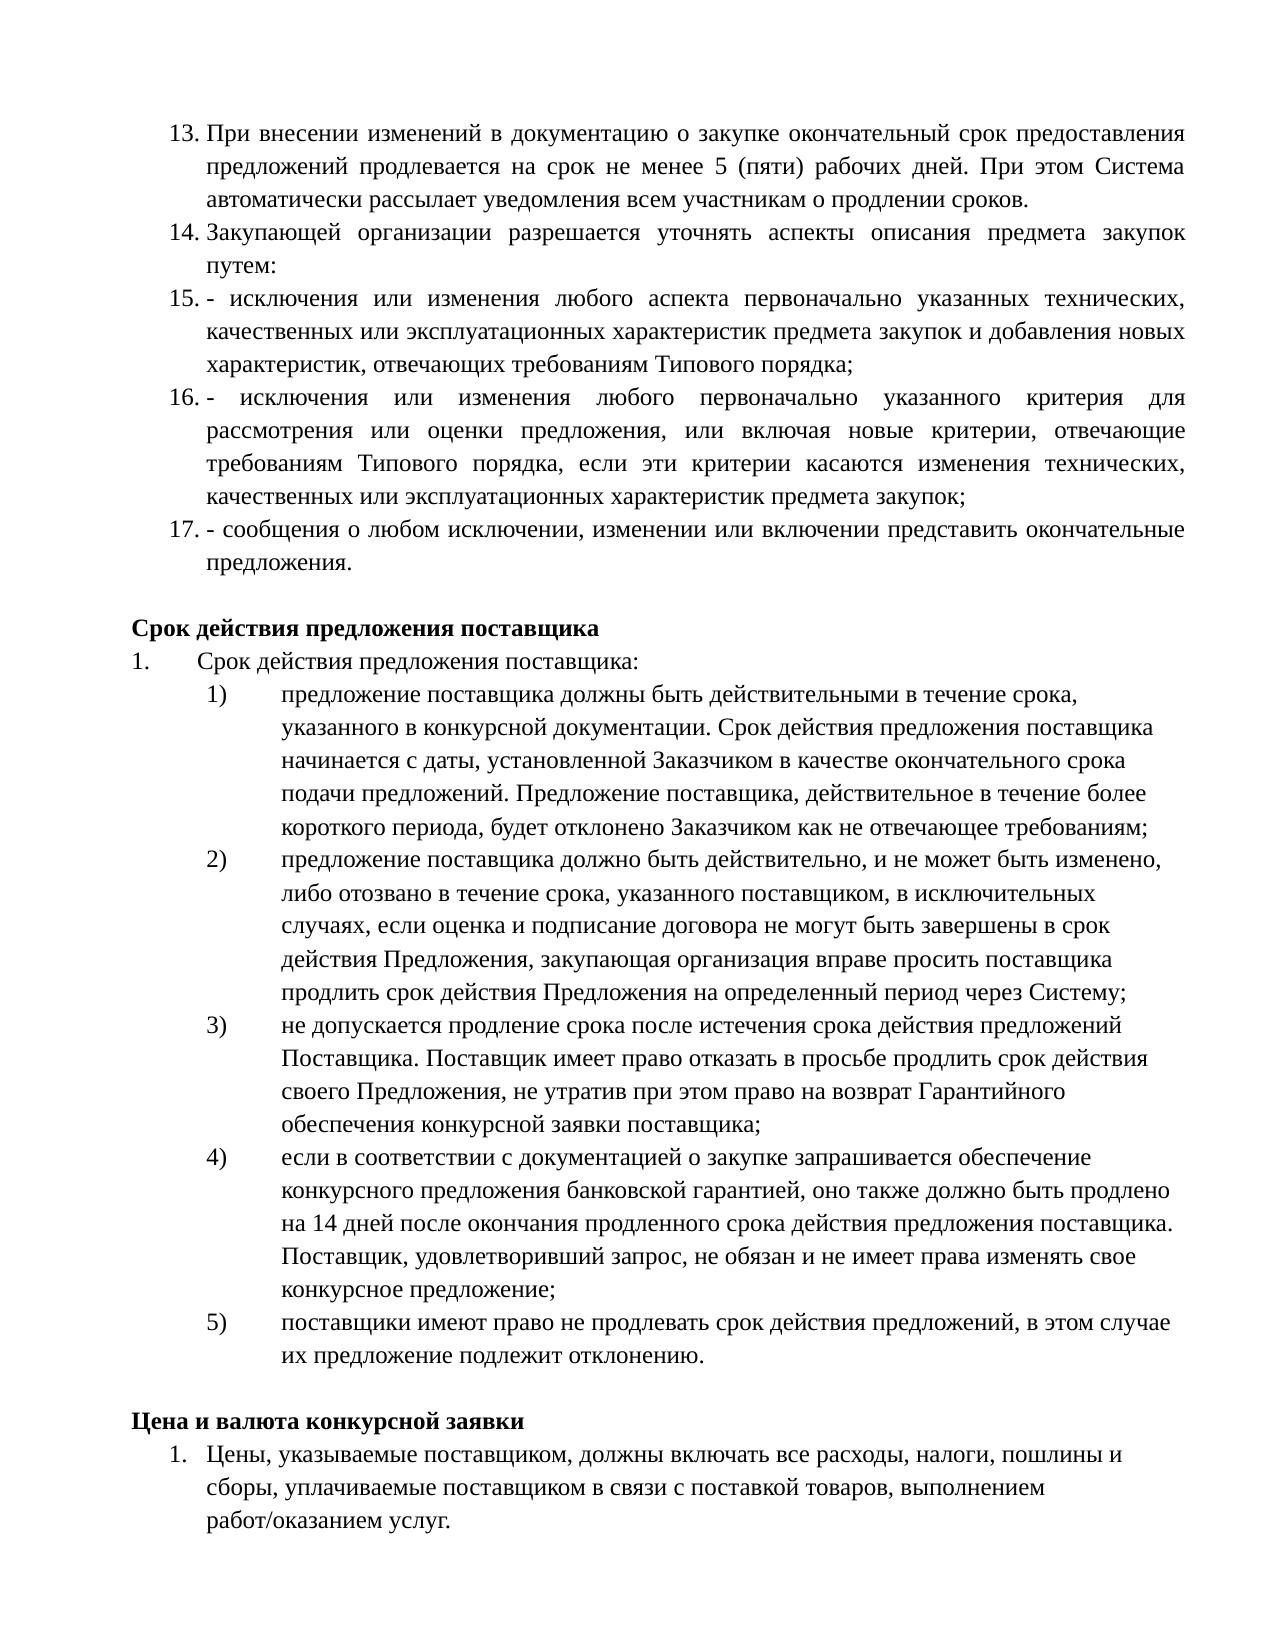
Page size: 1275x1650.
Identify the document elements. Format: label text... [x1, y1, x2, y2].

list Цены, указываемые поставщиком, должны включать все расходы, налоги, пошлины и сборы, уплачиваемые поставщиком в связи с поставкой товаров, выполнением работ/оказанием услуг. [169, 1439, 1186, 1534]
text Срок действия предложения поставщика [131, 613, 1186, 642]
list предложение поставщика должно быть действительно, и не может быть изменено, либо отозвано в течение срока, указанного поставщиком, в исключительных случаях, если оценка и подписание договора не могут быть завершены в срок действия Предложения, закупающая организация вправе просить поставщика продлить срок действия Предложения на определенный период через Систему; [206, 844, 1186, 1005]
list предложение поставщика должны быть действительными в течение срока, указанного в конкурсной документации. Срок действия предложения поставщика начинается с даты, установленной Заказчиком в качестве окончательного срока подачи предложений. Предложение поставщика, действительное в течение более короткого периода, будет отклонено Заказчиком как не отвечающее требованиям; [206, 679, 1186, 840]
list При внесении изменений в документацию о закупке окончательный срок предоставления предложений продлевается на срок не менее 5 (пяти) рабочих дней. При этом Система автоматически рассылает уведомления всем участникам о продлении сроков. [169, 118, 1186, 213]
list Закупающей организации разрешается уточнять аспекты описания предмета закупок путем: [169, 217, 1186, 279]
list не допускается продление срока после истечения срока действия предложений Поставщика. Поставщик имеет право отказать в просьбе продлить срок действия своего Предложения, не утратив при этом право на возврат Гарантийного обеспечения конкурсной заявки поставщика; [206, 1010, 1186, 1137]
list - исключения или изменения любого аспекта первоначально указанных технических, качественных или эксплуатационных характеристик предмета закупок и добавления новых характеристик, отвечающих требованиям Типового порядка; [169, 283, 1186, 378]
list - исключения или изменения любого первоначально указанного критерия для рассмотрения или оценки предложения, или включая новые критерии, отвечающие требованиям Типового порядка, если эти критерии касаются изменения технических, качественных или эксплуатационных характеристик предмета закупок; [169, 382, 1186, 510]
text Цена и валюта конкурсной заявки [131, 1406, 1186, 1435]
list если в соответствии с документацией о закупке запрашивается обеспечение конкурсного предложения банковской гарантией, оно также должно быть продлено на 14 дней после окончания продленного срока действия предложения поставщика. Поставщик, удовлетворивший запрос, не обязан и не имеет права изменять свое конкурсное предложение; [206, 1142, 1186, 1303]
list поставщики имеют право не продлевать срок действия предложений, в этом случае их предложение подлежит отклонению. [206, 1307, 1186, 1369]
list Срок действия предложения поставщика: [131, 646, 1186, 675]
list - сообщения о любом исключении, изменении или включении представить окончательные предложения. [169, 514, 1186, 576]
